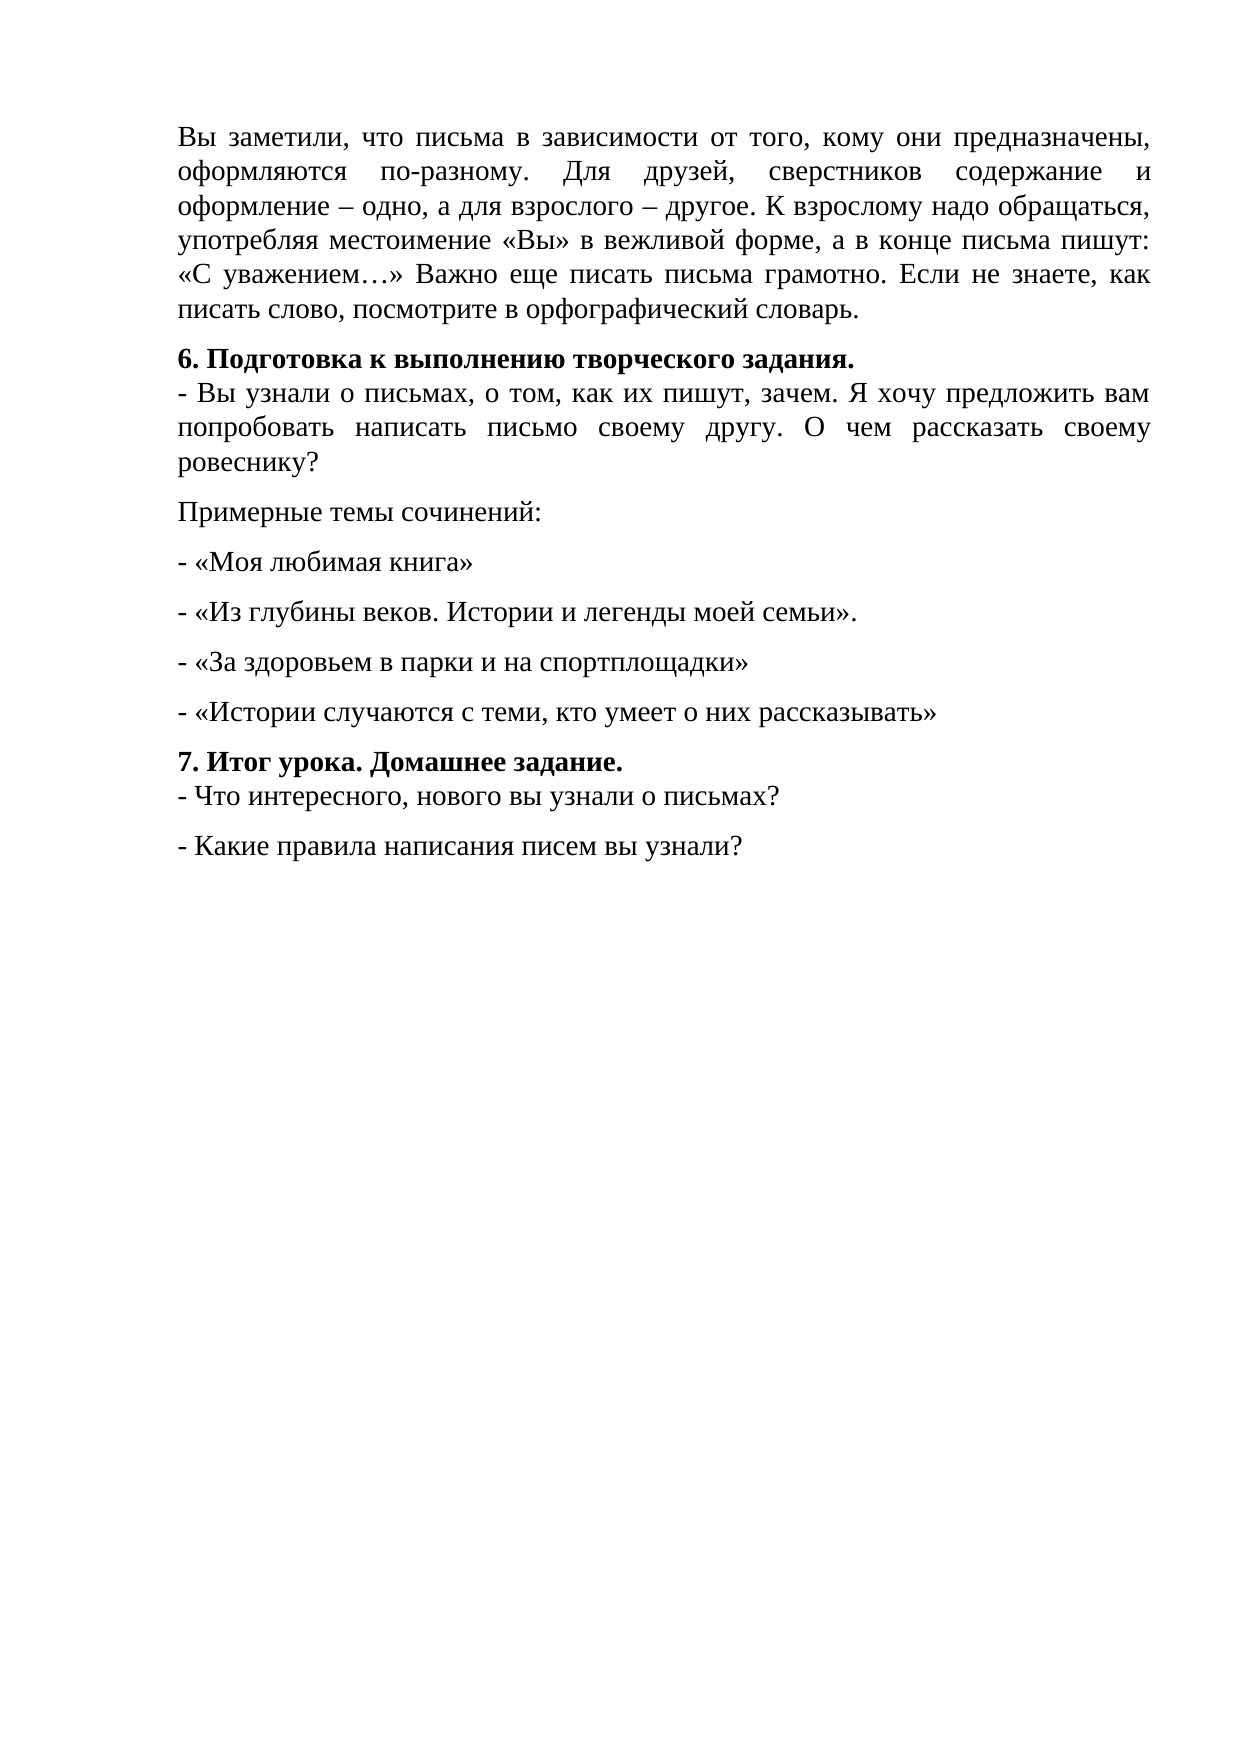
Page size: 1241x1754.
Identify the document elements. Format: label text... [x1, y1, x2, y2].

text - «Из глубины веков. Истории и легенды моей семьи». [177, 593, 1152, 627]
text - «Истории случаются с теми, кто умеет о них рассказывать» [177, 693, 1152, 727]
text - Вы узнали о письмах, о том, как их пишут, зачем. Я хочу предложить вам попробовать написать письмо своему другу. О чем рассказать своему ровеснику? [177, 374, 1152, 477]
text 7. Итог урока. Домашнее задание. [177, 743, 1152, 777]
text Примерные темы сочинений: [177, 493, 1152, 527]
text - «Моя любимая книга» [177, 543, 1152, 577]
text - Какие правила написания писем вы узнали? [177, 827, 1152, 862]
text - «За здоровьем в парки и на спортплощадки» [177, 643, 1152, 677]
text Вы заметили, что письма в зависимости от того, кому они предназначены, оформляются по-разному. Для друзей, сверстников содержание и оформление – одно, а для взрослого – другое. К взрослому надо обращаться, употребляя местоимение «Вы» в вежливой форме, а в конце письма пишут: «С уважением…» Важно еще писать письма грамотно. Если не знаете, как писать слово, посмотрите в орфографический словарь. [177, 118, 1152, 324]
text 6. Подготовка к выполнению творческого задания. [177, 340, 1152, 374]
text - Что интересного, нового вы узнали о письмах? [177, 777, 1152, 812]
